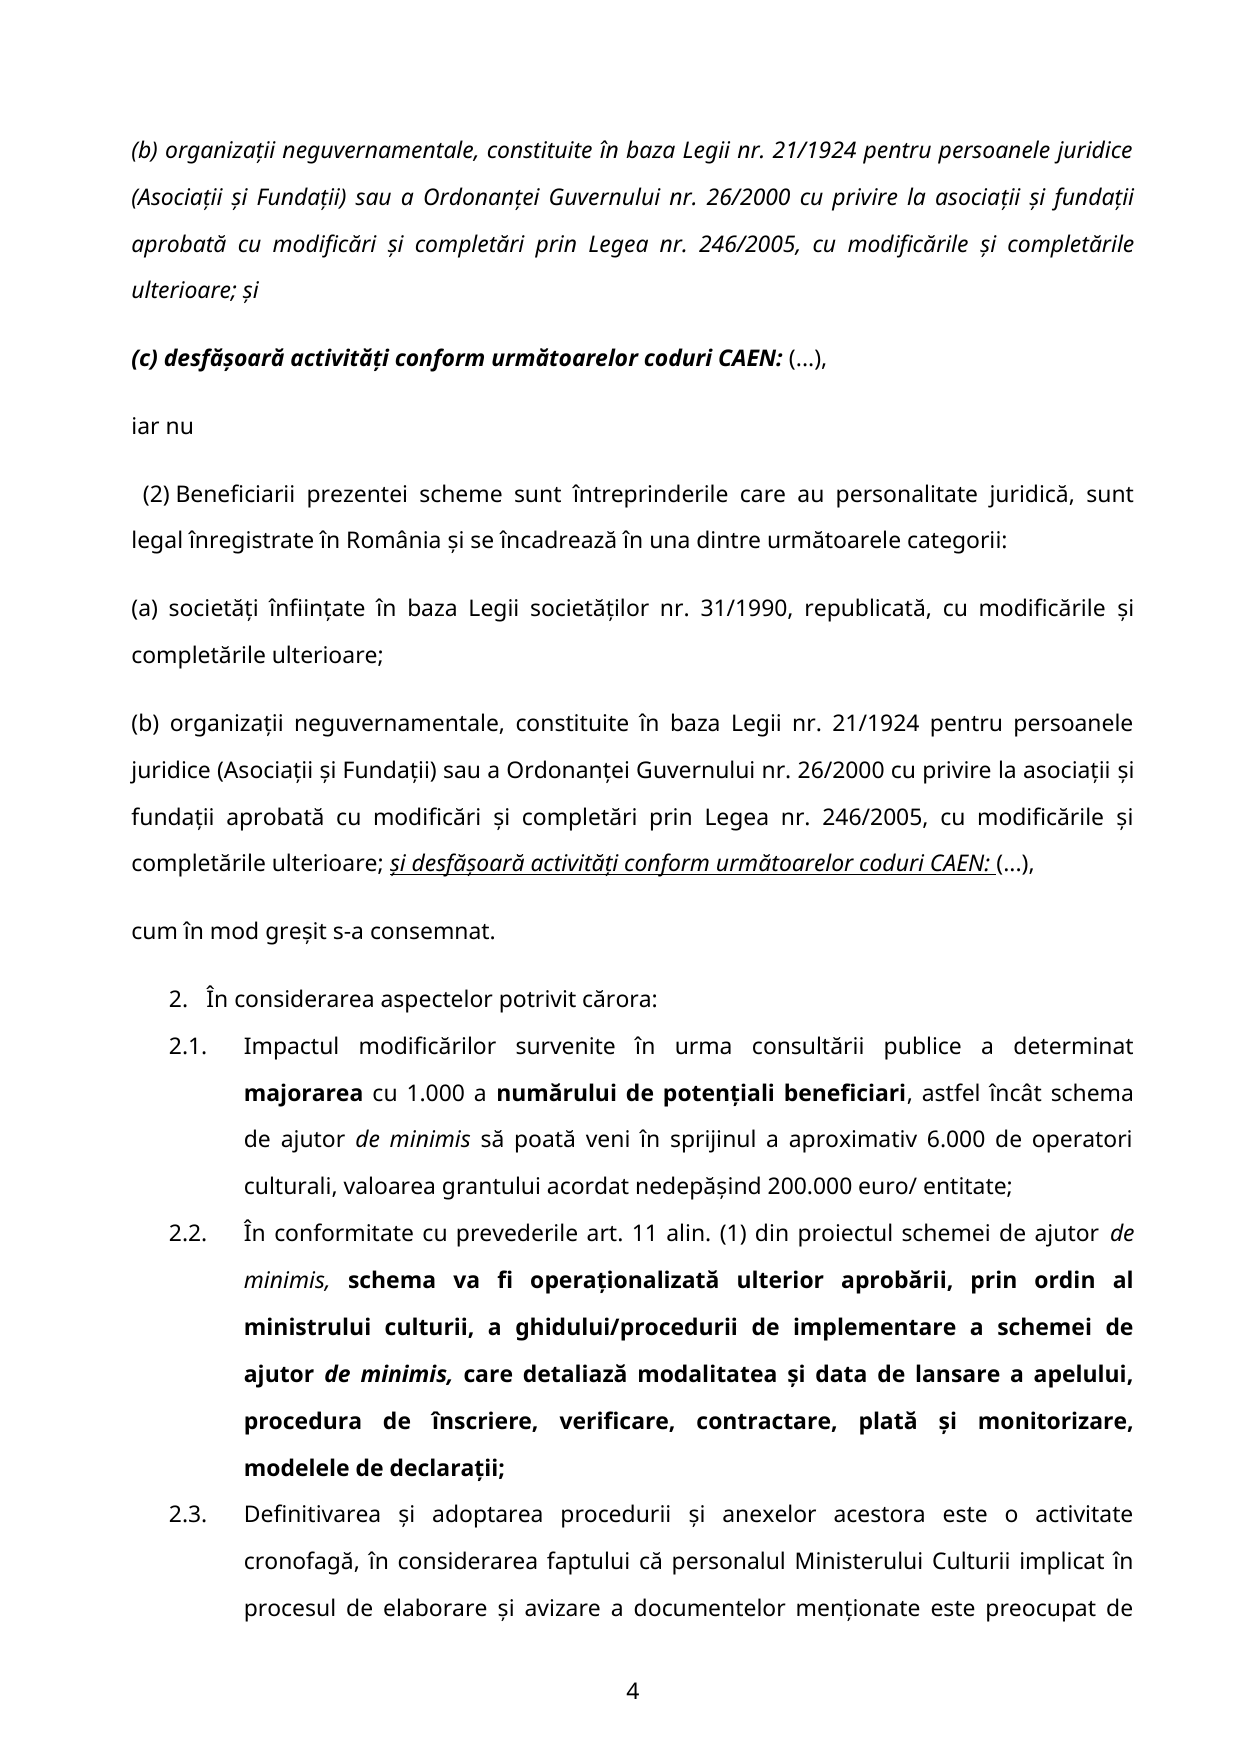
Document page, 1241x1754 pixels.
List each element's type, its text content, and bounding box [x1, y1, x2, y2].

text (b) organizații neguvernamentale, constituite în baza Legii nr. 21/1924 pentru persoanele juridice (Asociații și Fundații) sau a Ordonanței Guvernului nr. 26/2000 cu privire la asociații și fundații aprobată cu modificări și completări prin Legea nr. 246/2005, cu modificările și completările ulterioare; și desfășoară activități conform următoarelor coduri CAEN: (...), [131, 707, 1134, 879]
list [169, 1498, 1134, 1623]
text (a) societăți înființate în baza Legii societăților nr. 31/1990, republicată, cu modificările și completările ulterioare; [131, 592, 1134, 670]
list Impactul modificărilor survenite în urma consultării publice a determinat majorarea cu 1.000 a numărului de potențiali beneficiari, astfel încât schema de ajutor de minimis să poată veni în sprijinul a aproximativ 6.000 de operatori culturali, valoarea grantului acordat nedepășind 200.000 euro/ entitate; [169, 1030, 1134, 1202]
text (c) desfășoară activități conform următoarelor coduri CAEN: (...), [131, 342, 1134, 373]
text iar nu [131, 410, 1134, 441]
text (b) organizații neguvernamentale, constituite în baza Legii nr. 21/1924 pentru persoanele juridice (Asociații și Fundații) sau a Ordonanței Guvernului nr. 26/2000 cu privire la asociații și fundații aprobată cu modificări și completări prin Legea nr. 246/2005, cu modificările și completările ulterioare; și [131, 134, 1134, 306]
text cum în mod greșit s-a consemnat. [131, 915, 1134, 946]
list În conformitate cu prevederile art. 11 alin. (1) din proiectul schemei de ajutor de minimis, schema va fi operaționalizată ulterior aprobării, prin ordin al ministrului culturii, a ghidului/procedurii de implementare a schemei de ajutor de minimis, care detaliază modalitatea și data de lansare a apelului, procedura de înscriere, verificare, contractare, plată și monitorizare, modelele de declarații; [169, 1217, 1134, 1483]
list În considerarea aspectelor potrivit cărora: [169, 983, 1134, 1014]
